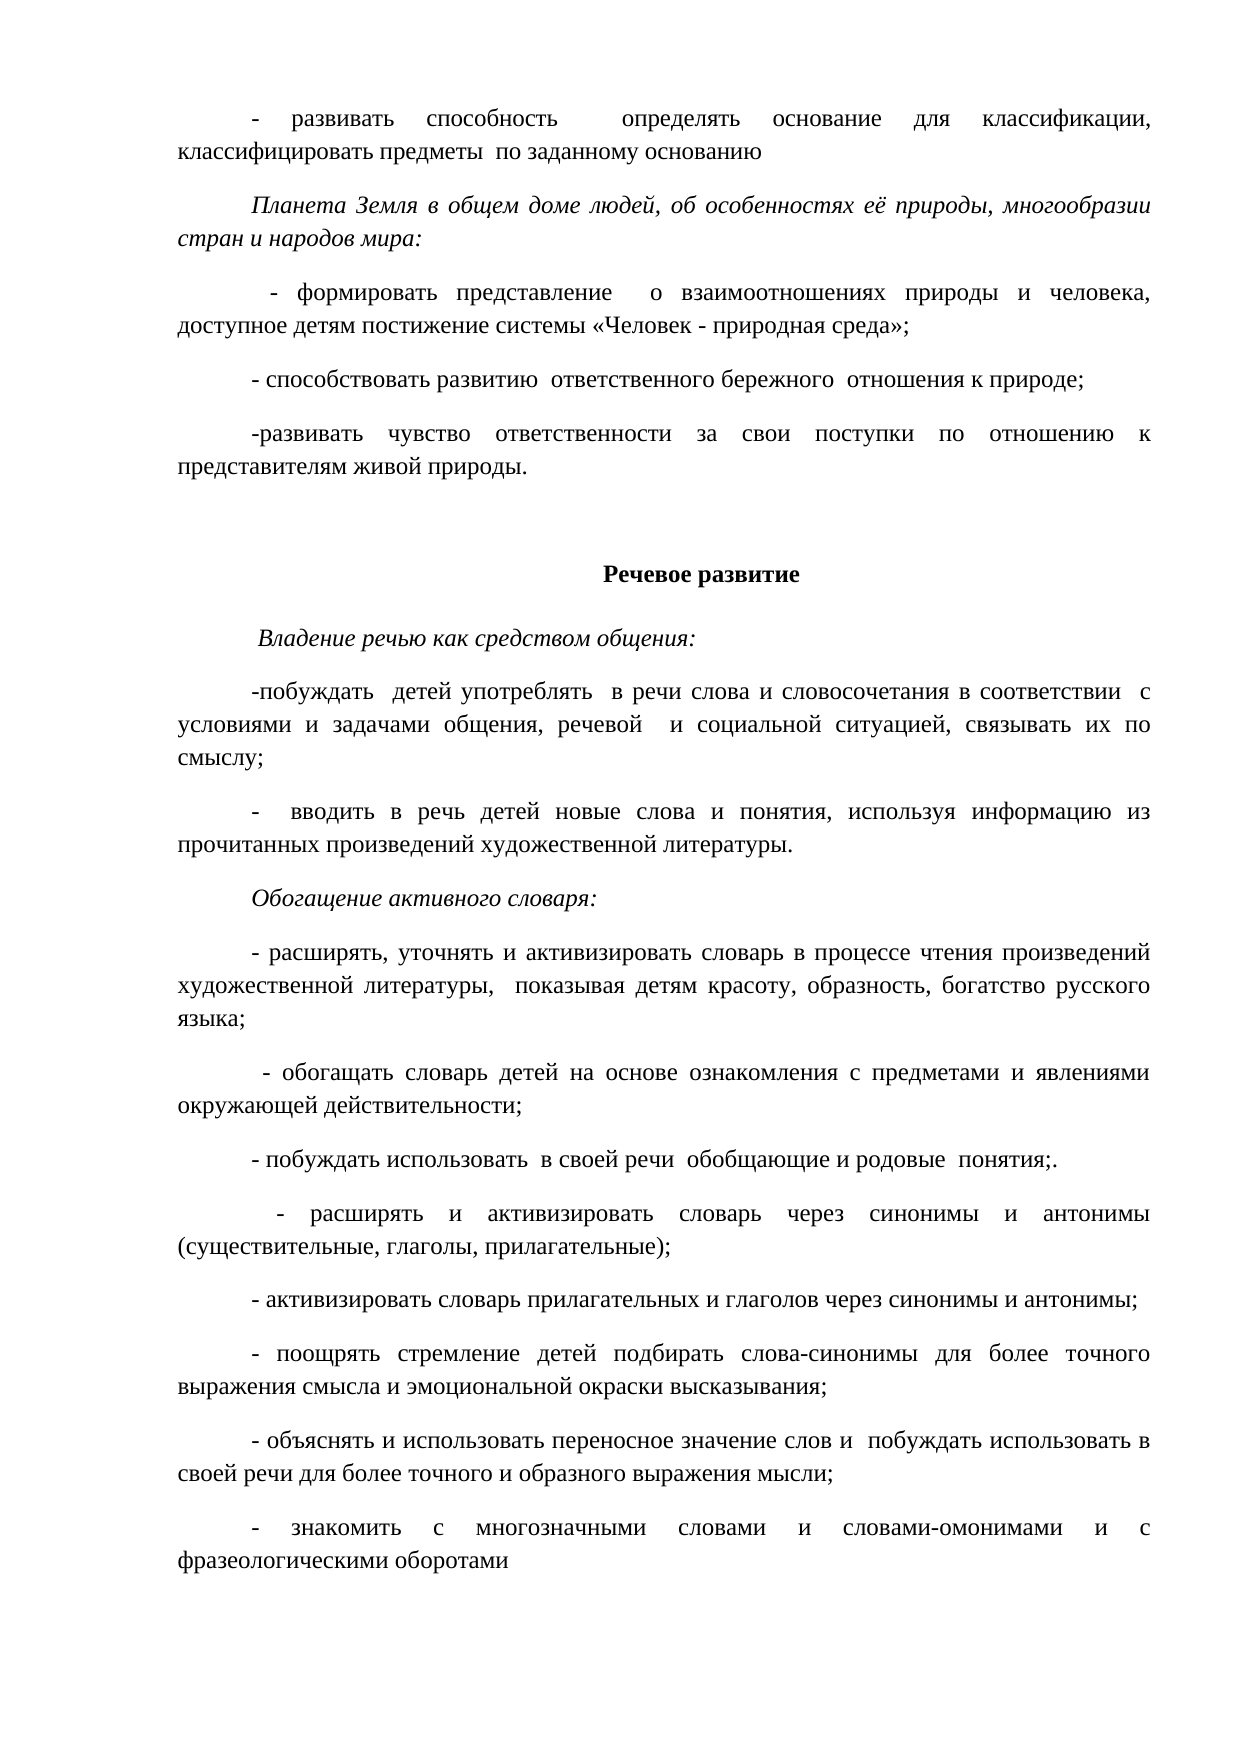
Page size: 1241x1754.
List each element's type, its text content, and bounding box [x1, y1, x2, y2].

text -развивать чувство ответственности за свои поступки по отношению к представителям живой природы. [177, 418, 1152, 480]
text - способствовать развитию ответственного бережного отношения к природе; [177, 364, 1152, 393]
text - вводить в речь детей новые слова и понятия, используя информацию из прочитанных произведений художественной литературы. [177, 796, 1152, 858]
text - объяснять и использовать переносное значение слов и побуждать использовать в своей речи для более точного и образного выражения мысли; [177, 1425, 1152, 1487]
text - развивать способность определять основание для классификации, классифицировать предметы по заданному основанию [177, 103, 1152, 165]
text Планета Земля в общем доме людей, об особенностях её природы, многообразии стран и народов мира: [177, 190, 1152, 252]
text Речевое развитие [177, 559, 1152, 587]
text - поощрять стремление детей подбирать слова-синонимы для более точного выражения смысла и эмоциональной окраски высказывания; [177, 1338, 1152, 1400]
text - расширять и активизировать словарь через синонимы и антонимы (существительные, глаголы, прилагательные); [177, 1198, 1152, 1259]
text - обогащать словарь детей на основе ознакомления с предметами и явлениями окружающей действительности; [177, 1057, 1152, 1119]
text - знакомить с многозначными словами и словами-омонимами и с фразеологическими оборотами [177, 1512, 1152, 1574]
text - побуждать использовать в своей речи обобщающие и родовые понятия;. [177, 1144, 1152, 1173]
text -побуждать детей употреблять в речи слова и словосочетания в соответствии с условиями и задачами общения, речевой и социальной ситуацией, связывать их по смыслу; [177, 676, 1152, 771]
text Обогащение активного словаря: [177, 883, 1152, 912]
text Владение речью как средством общения: [177, 623, 1152, 651]
text - активизировать словарь прилагательных и глаголов через синонимы и антонимы; [177, 1284, 1152, 1313]
text - расширять, уточнять и активизировать словарь в процессе чтения произведений художественной литературы, показывая детям красоту, образность, богатство русского языка; [177, 937, 1152, 1032]
text - формировать представление о взаимоотношениях природы и человека, доступное детям постижение системы «Человек - природная среда»; [177, 277, 1152, 339]
